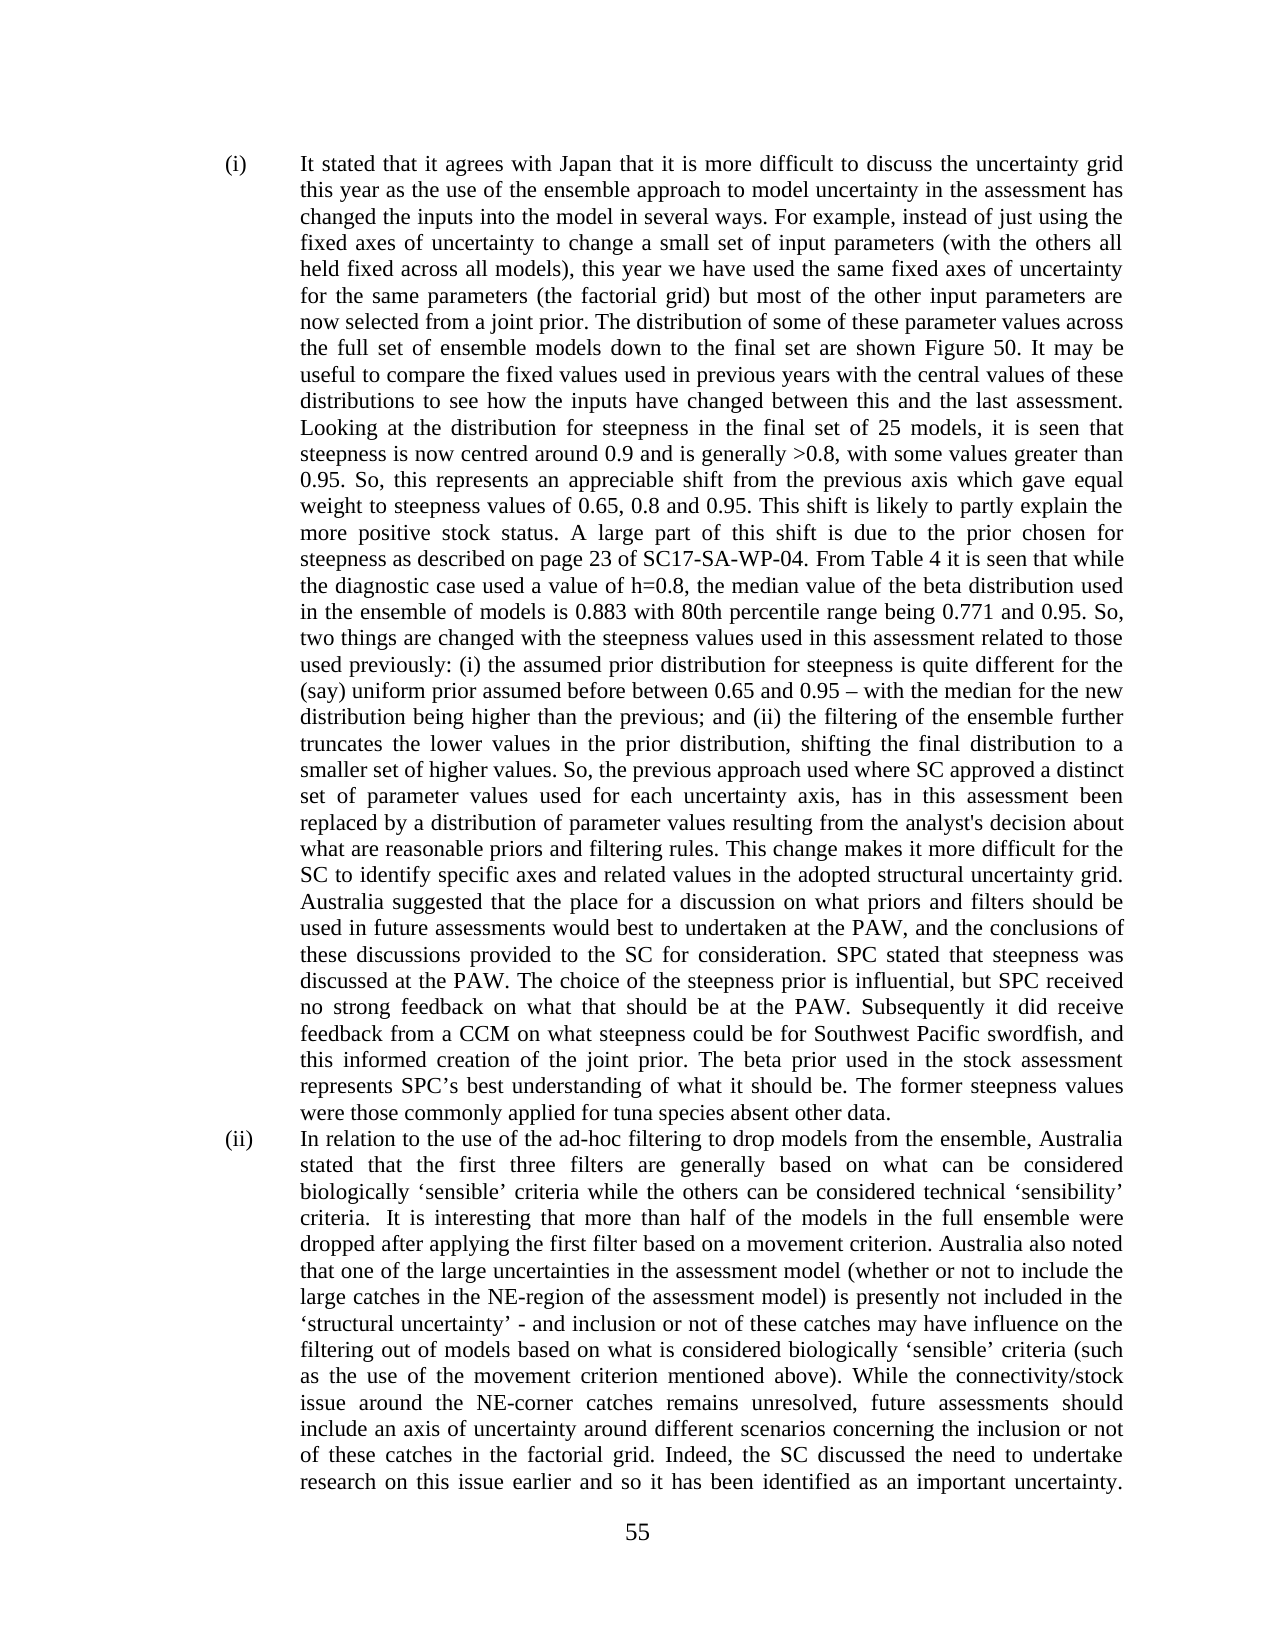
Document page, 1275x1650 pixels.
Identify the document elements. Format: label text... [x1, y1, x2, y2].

list It stated that it agrees with Japan that it is more difficult to discuss the uncertainty grid this year as the use of the ensemble approach to model uncertainty in the assessment has changed the inputs into the model in several ways. For example, instead of just using the fixed axes of uncertainty to change a small set of input parameters (with the others all held fixed across all models), this year we have used the same fixed axes of uncertainty for the same parameters (the factorial grid) but most of the other input parameters are now selected from a joint prior. The distribution of some of these parameter values across the full set of ensemble models down to the final set are shown Figure 50. It may be useful to compare the fixed values used in previous years with the central values of these distributions to see how the inputs have changed between this and the last assessment. Looking at the distribution for steepness in the final set of 25 models, it is seen that steepness is now centred around 0.9 and is generally >0.8, with some values greater than 0.95. So, this represents an appreciable shift from the previous axis which gave equal weight to steepness values of 0.65, 0.8 and 0.95. This shift is likely to partly explain the more positive stock status. A large part of this shift is due to the prior chosen for steepness as described on page 23 of SC17-SA-WP-04. From Table 4 it is seen that while the diagnostic case used a value of h=0.8, the median value of the beta distribution used in the ensemble of models is 0.883 with 80th percentile range being 0.771 and 0.95. So, two things are changed with the steepness values used in this assessment related to those used previously: (i) the assumed prior distribution for steepness is quite different for the (say) uniform prior assumed before between 0.65 and 0.95 – with the median for the new distribution being higher than the previous; and (ii) the filtering of the ensemble further truncates the lower values in the prior distribution, shifting the final distribution to a smaller set of higher values. So, the previous approach used where SC approved a distinct set of parameter values used for each uncertainty axis, has in this assessment been replaced by a distribution of parameter values resulting from the analyst's decision about what are reasonable priors and filtering rules. This change makes it more difficult for the SC to identify specific axes and related values in the adopted structural uncertainty grid. Australia suggested that the place for a discussion on what priors and filters should be used in future assessments would best to undertaken at the PAW, and the conclusions of these discussions provided to the SC for consideration. SPC stated that steepness was discussed at the PAW. The choice of the steepness prior is influential, but SPC received no strong feedback on what that should be at the PAW. Subsequently it did receive feedback from a CCM on what steepness could be for Southwest Pacific swordfish, and this informed creation of the joint prior. The beta prior used in the stock assessment represents SPC’s best understanding of what it should be. The former steepness values were those commonly applied for tuna species absent other data. [225, 150, 1125, 1125]
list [225, 1125, 1125, 1494]
